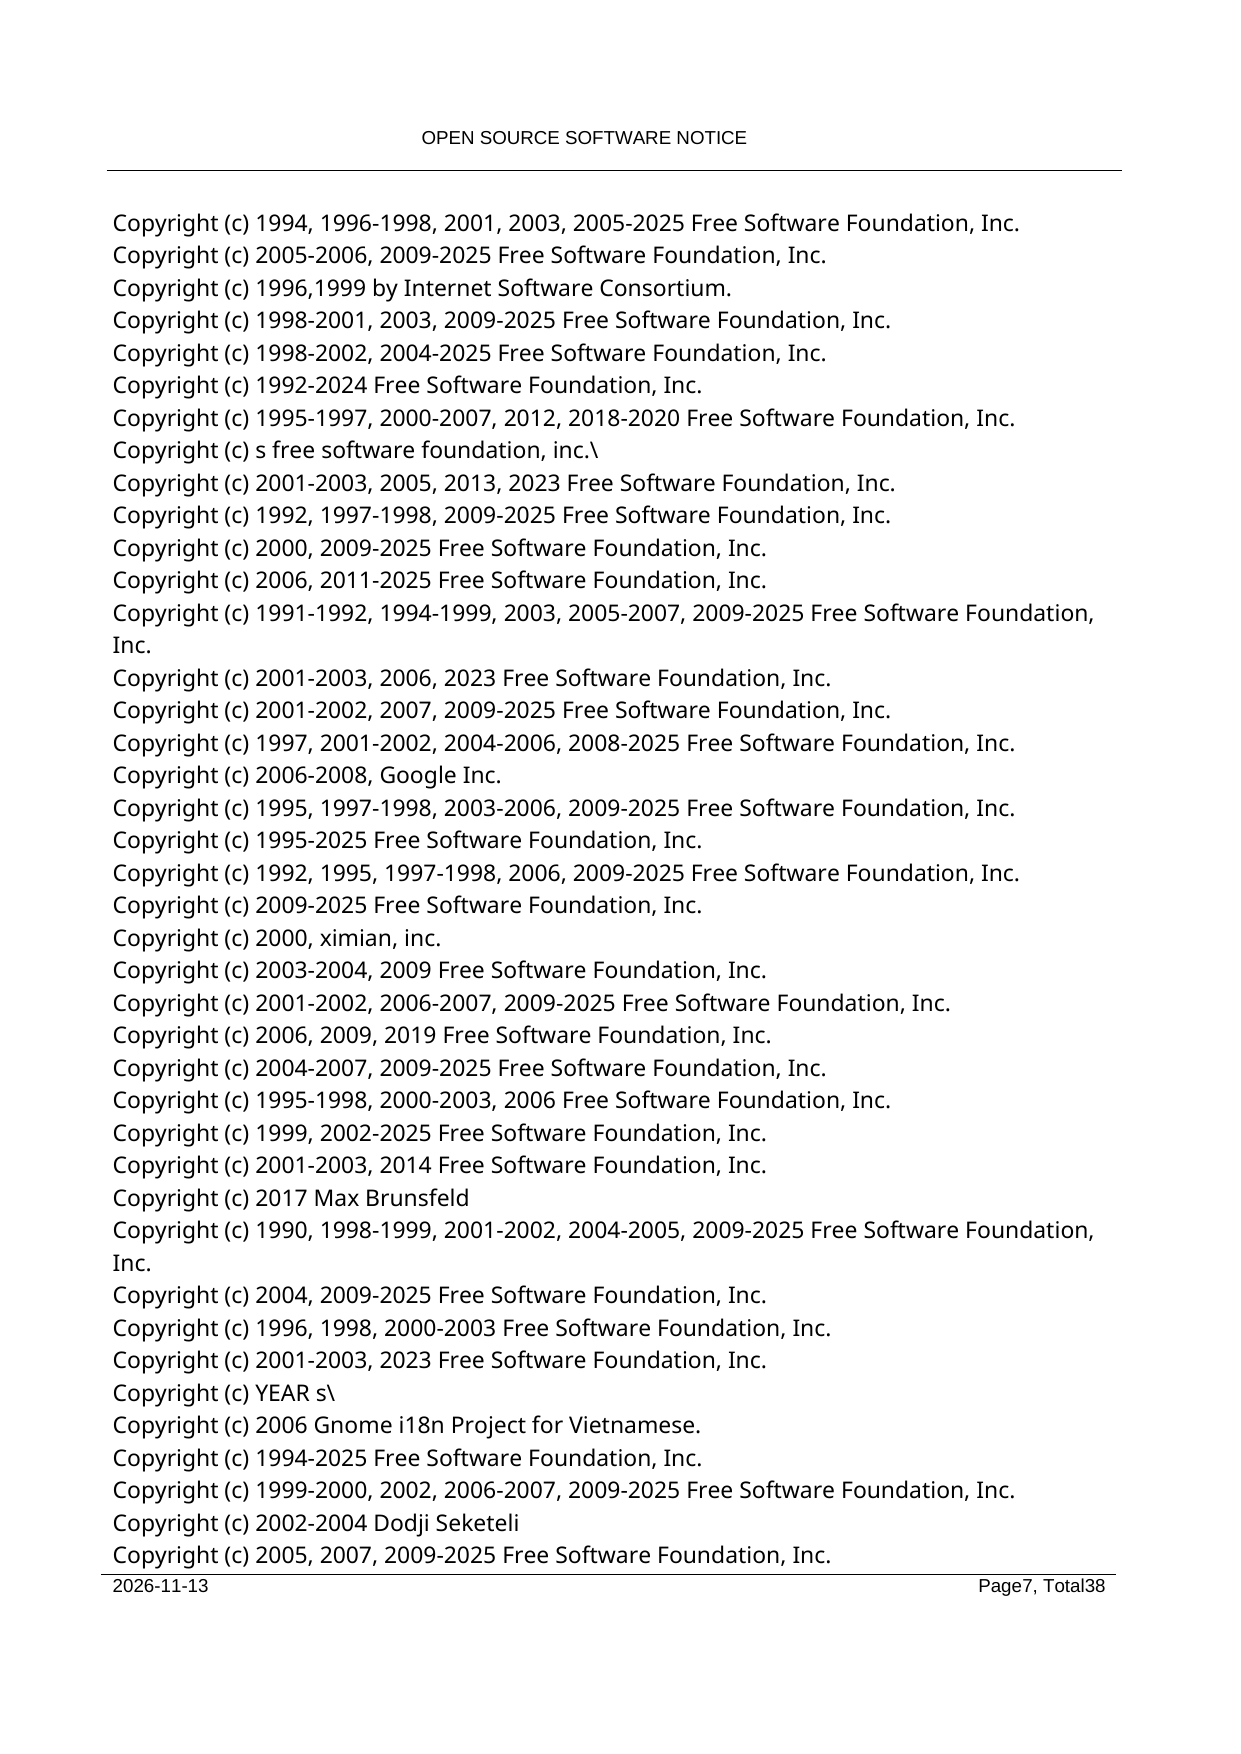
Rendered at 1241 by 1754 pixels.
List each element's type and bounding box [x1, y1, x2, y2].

text [112, 206, 1128, 1571]
